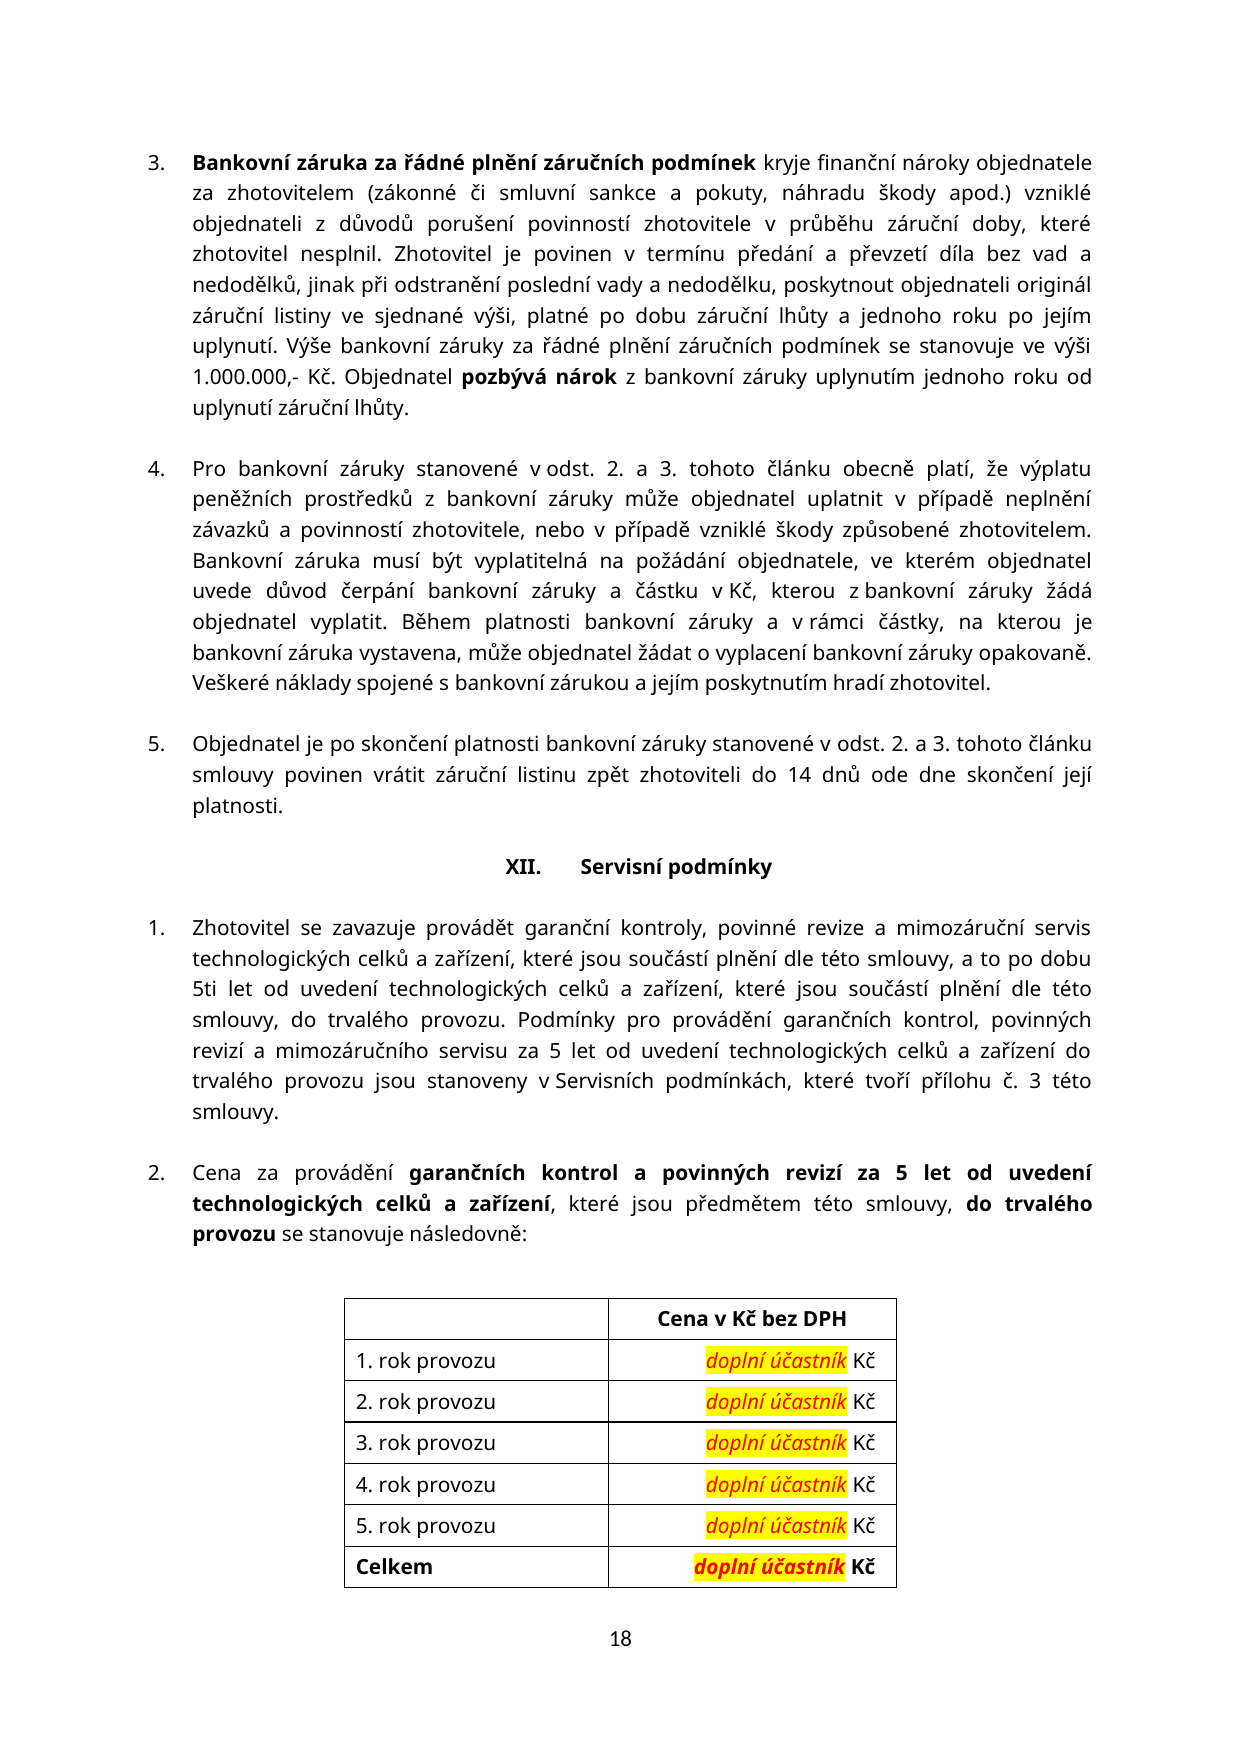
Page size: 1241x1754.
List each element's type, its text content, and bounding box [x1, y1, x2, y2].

table_cell doplní účastník Kč [609, 1464, 896, 1504]
table_cell 5. rok provozu [345, 1505, 608, 1546]
table_cell doplní účastník Kč [609, 1547, 896, 1587]
table_cell doplní účastník Kč [609, 1340, 896, 1380]
list Servisní podmínky [185, 852, 1093, 880]
list Bankovní záruka za řádné plnění záručních podmínek kryje finanční nároky objednatele za zhotovitelem (zákonné či smluvní sankce a pokuty, náhradu škody apod.) vzniklé objednateli z důvodů porušení povinností zhotovitele v průběhu záruční doby, které zhotovitel nesplnil. Zhotovitel je povinen v termínu předání a převzetí díla bez vad a nedodělků, jinak při odstranění poslední vady a nedodělku, poskytnout objednateli originál záruční listiny ve sjednané výši, platné po dobu záruční lhůty a jednoho roku po jejím uplynutí. Výše bankovní záruky za řádné plnění záručních podmínek se stanovuje ve výši 1.000.000,- Kč. Objednatel pozbývá nárok z bankovní záruky uplynutím jednoho roku od uplynutí záruční lhůty. [148, 148, 1093, 421]
list Zhotovitel se zavazuje provádět garanční kontroly, povinné revize a mimozáruční servis technologických celků a zařízení, které jsou součástí plnění dle této smlouvy, a to po dobu 5ti let od uvedení technologických celků a zařízení, které jsou součástí plnění dle této smlouvy, do trvalého provozu. Podmínky pro provádění garančních kontrol, povinných revizí a mimozáručního servisu za 5 let od uvedení technologických celků a zařízení do trvalého provozu jsou stanoveny v Servisních podmínkách, které tvoří přílohu č. 3 této smlouvy. [148, 913, 1093, 1125]
table_cell Celkem [345, 1547, 608, 1587]
table_header [345, 1299, 608, 1339]
table_cell doplní účastník Kč [609, 1381, 896, 1421]
table_cell 3. rok provozu [345, 1423, 608, 1463]
table_cell 4. rok provozu [345, 1464, 608, 1504]
table_cell doplní účastník Kč [609, 1505, 896, 1546]
table_cell 1. rok provozu [345, 1340, 608, 1380]
list Cena za provádění garančních kontrol a povinných revizí za 5 let od uvedení technologických celků a zařízení, které jsou předmětem této smlouvy, do trvalého provozu se stanovuje následovně: [148, 1158, 1093, 1248]
list Pro bankovní záruky stanovené v odst. 2. a 3. tohoto článku obecně platí, že výplatu peněžních prostředků z bankovní záruky může objednatel uplatnit v případě neplnění závazků a povinností zhotovitele, nebo v případě vzniklé škody způsobené zhotovitelem. Bankovní záruka musí být vyplatitelná na požádání objednatele, ve kterém objednatel uvede důvod čerpání bankovní záruky a částku v Kč, kterou z bankovní záruky žádá objednatel vyplatit. Během platnosti bankovní záruky a v rámci částky, na kterou je bankovní záruka vystavena, může objednatel žádat o vyplacení bankovní záruky opakovaně. Veškeré náklady spojené s bankovní zárukou a jejím poskytnutím hradí zhotovitel. [148, 454, 1093, 697]
table_cell 2. rok provozu [345, 1381, 608, 1421]
table_cell doplní účastník Kč [609, 1423, 896, 1463]
table_header Cena v Kč bez DPH [609, 1299, 896, 1339]
list Objednatel je po skončení platnosti bankovní záruky stanovené v odst. 2. a 3. tohoto článku smlouvy povinen vrátit záruční listinu zpět zhotoviteli do 14 dnů ode dne skončení její platnosti. [148, 729, 1093, 819]
